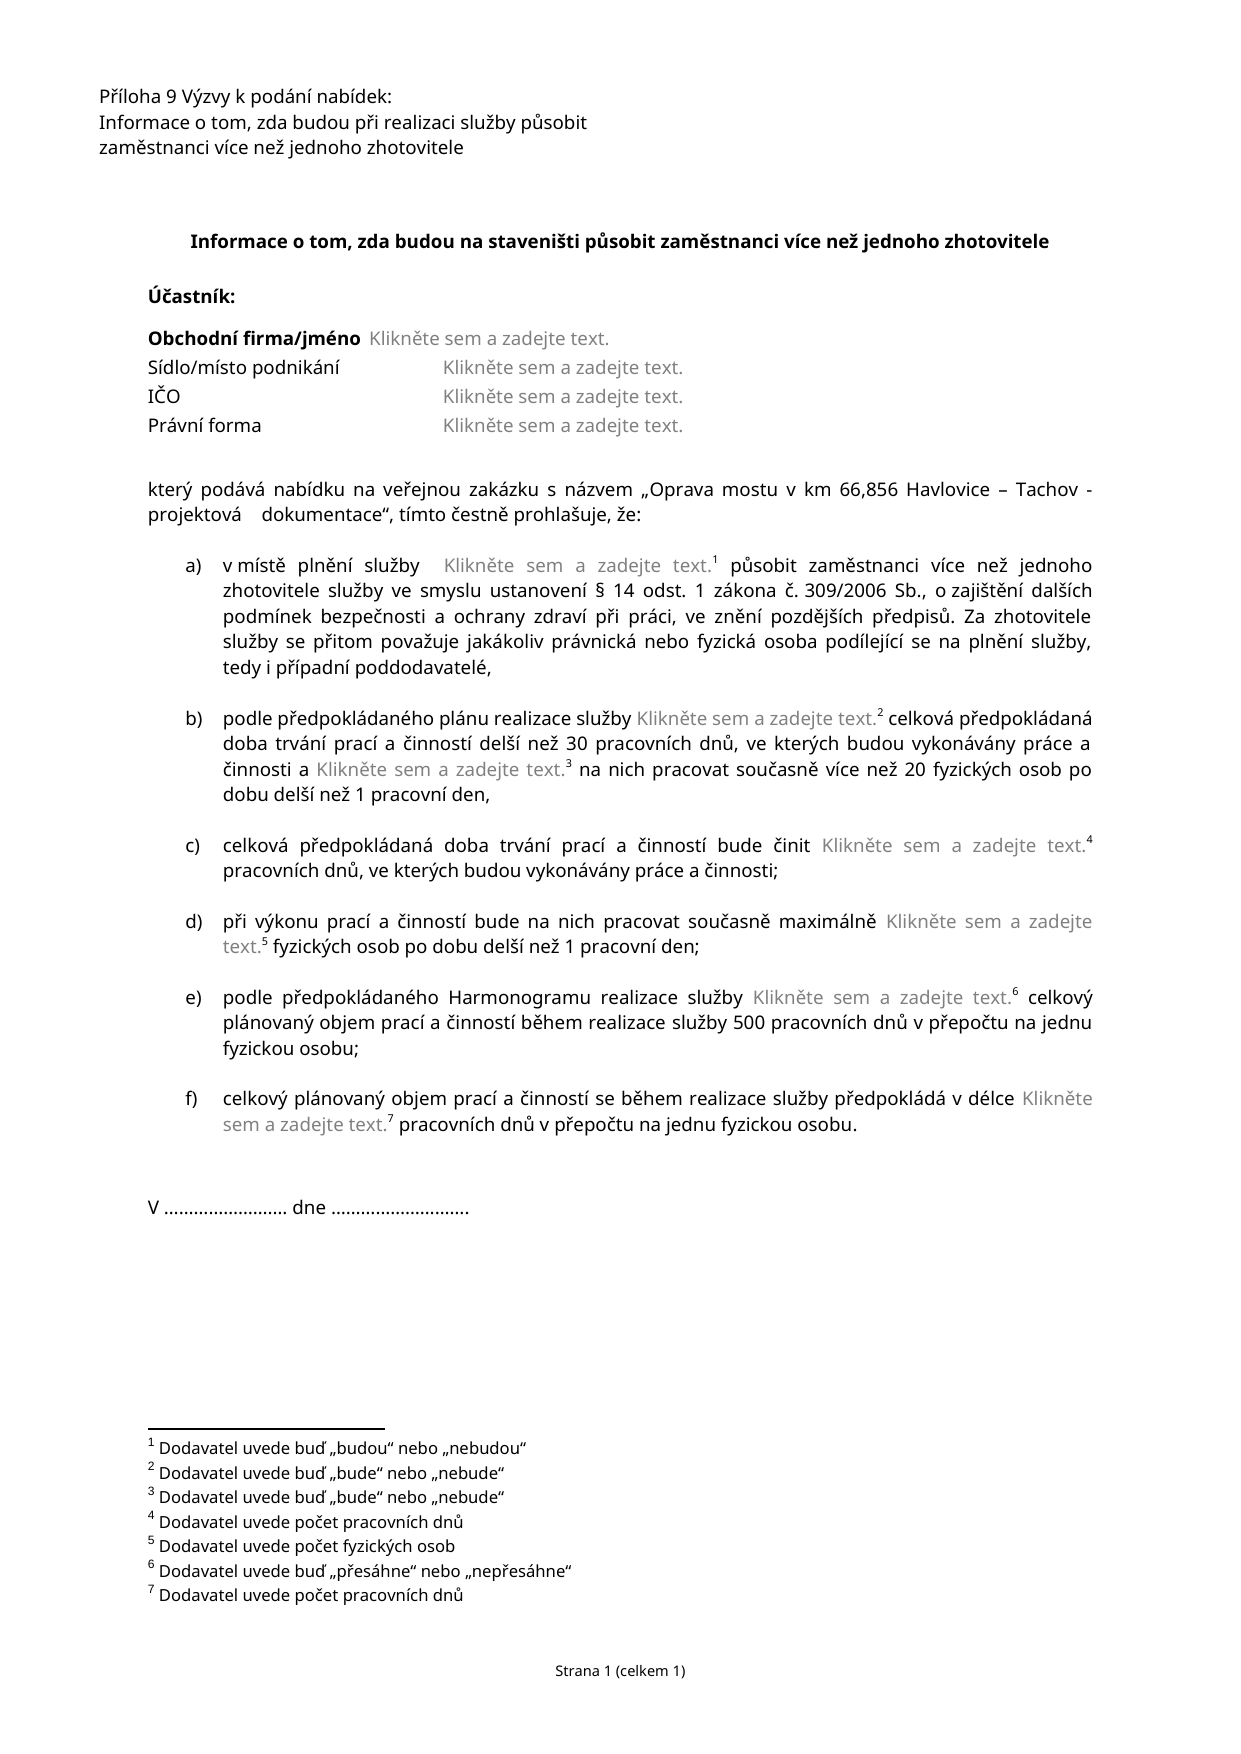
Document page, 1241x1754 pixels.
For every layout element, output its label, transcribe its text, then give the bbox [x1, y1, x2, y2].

list podle předpokládaného Harmonogramu realizace služby celkový plánovaný objem prací a činností během realizace služby 500 pracovních dnů v přepočtu na jednu fyzickou osobu; [185, 984, 1093, 1061]
title Informace o tom, zda budou na staveništi působit zaměstnanci více než jednoho zhotovitele [148, 228, 1093, 254]
list při výkonu prací a činností bude na nich pracovat současně maximálně fyzických osob po dobu delší než 1 pracovní den; [185, 908, 1093, 959]
text který podává nabídku na veřejnou zakázku s názvem „Oprava mostu v km 66,856 Havlovice – Tachov - projektová dokumentace“, tímto čestně prohlašuje, že: [148, 476, 1093, 527]
text Právní forma [148, 409, 1093, 438]
text V ………………….… dne ………………………. [148, 1191, 1092, 1220]
list v místě plnění služby působit zaměstnanci více než jednoho zhotovitele služby ve smyslu ustanovení § 14 odst. 1 zákona č. 309/2006 Sb., o zajištění dalších podmínek bezpečnosti a ochrany zdraví při práci, ve znění pozdějších předpisů. Za zhotovitele služby se přitom považuje jakákoliv právnická nebo fyzická osoba podílející se na plnění služby, tedy i případní poddodavatelé, [185, 552, 1093, 680]
list celková předpokládaná doba trvání prací a činností bude činit pracovních dnů, ve kterých budou vykonávány práce a činnosti; [185, 832, 1093, 883]
list celkový plánovaný objem prací a činností se během realizace služby předpokládá v délce pracovních dnů v přepočtu na jednu fyzickou osobu. [185, 1086, 1093, 1137]
text Účastník: [148, 279, 1093, 310]
text IČO [148, 380, 1093, 409]
list podle předpokládaného plánu realizace služby celková předpokládaná doba trvání prací a činností delší než 30 pracovních dnů, ve kterých budou vykonávány práce a činnosti a na nich pracovat současně více než 20 fyzických osob po dobu delší než 1 pracovní den, [185, 705, 1093, 807]
text Obchodní firma/jméno [148, 322, 1093, 351]
text Sídlo/místo podnikání [148, 351, 1093, 380]
